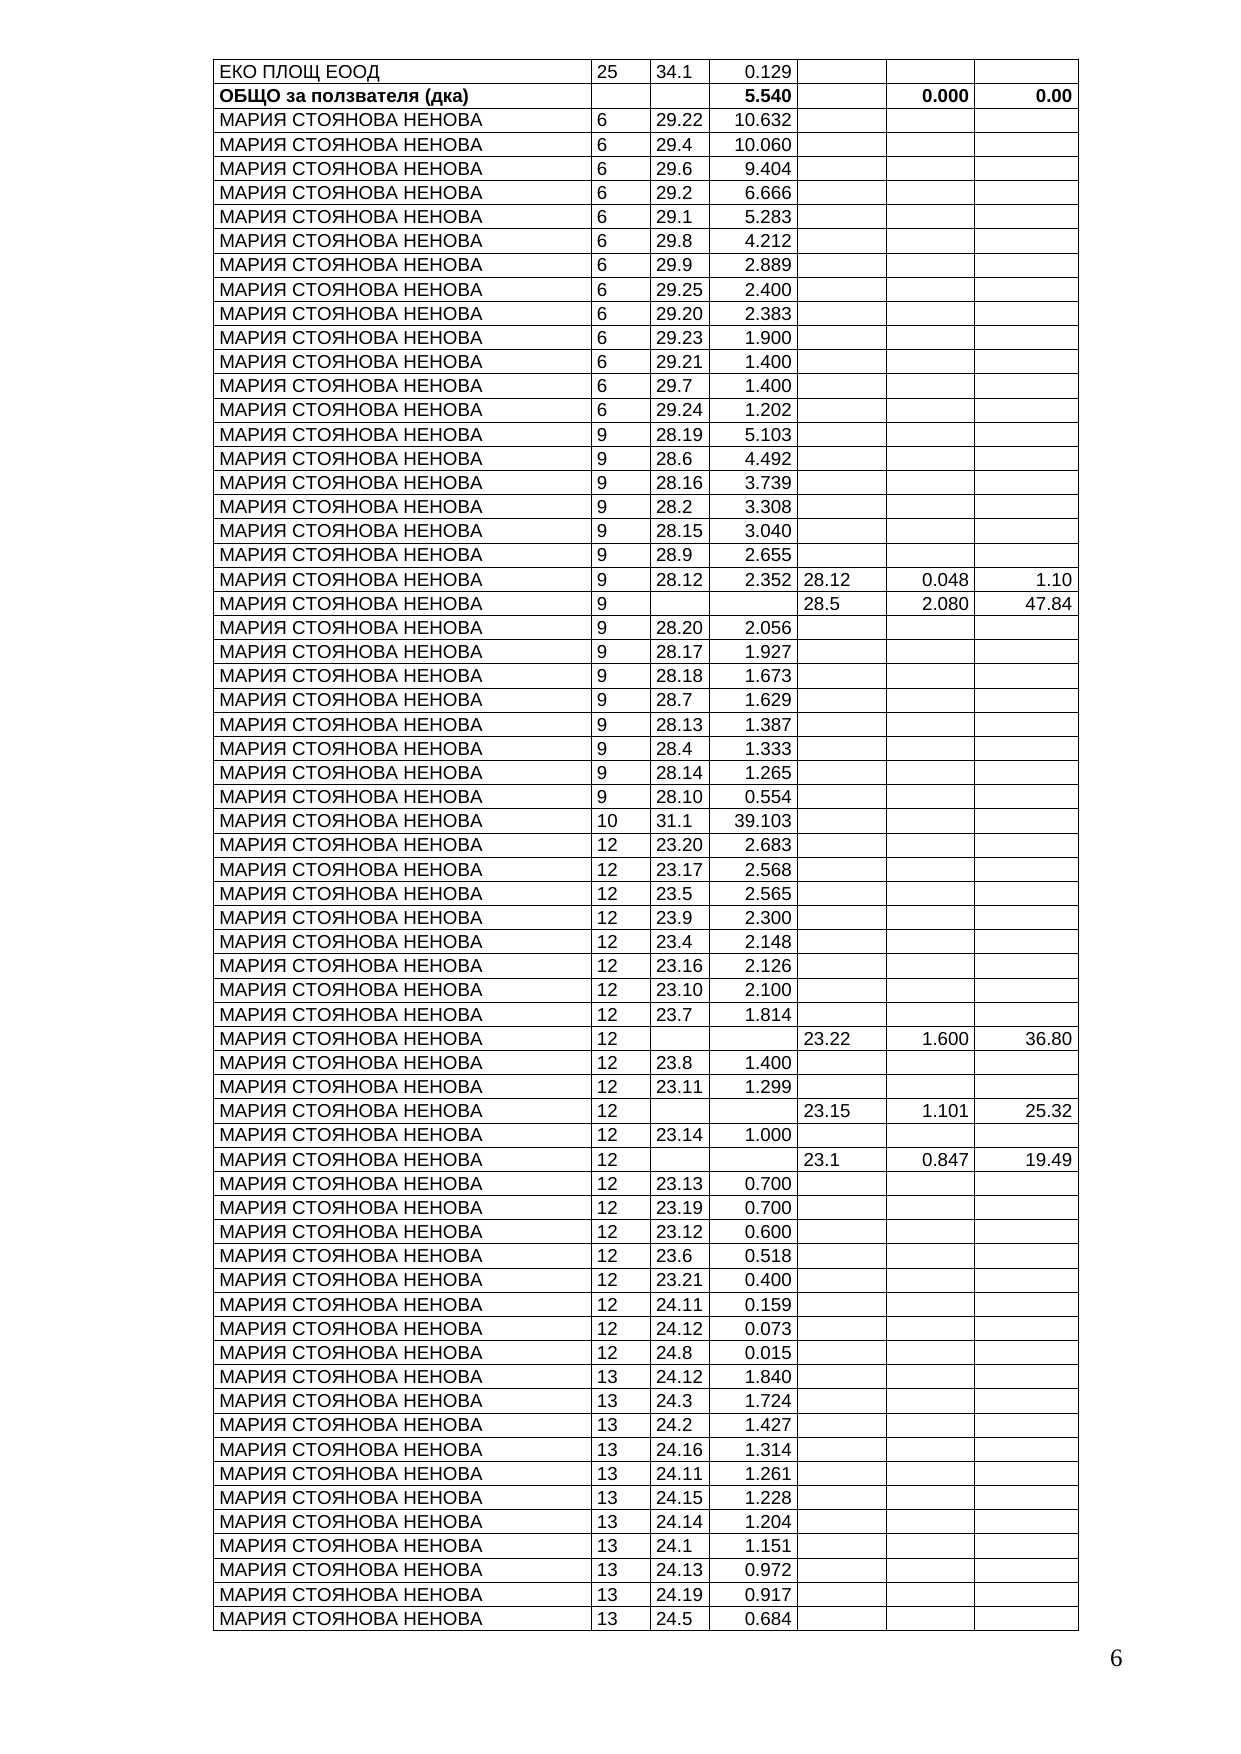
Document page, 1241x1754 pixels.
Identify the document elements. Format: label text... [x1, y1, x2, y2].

table_cell 28.7 [651, 689, 709, 712]
table_cell МАРИЯ СТОЯНОВА НЕНОВА [214, 592, 591, 615]
table_cell 28.2 [651, 495, 709, 518]
table_cell МАРИЯ СТОЯНОВА НЕНОВА [214, 1317, 591, 1340]
table_cell [798, 205, 886, 228]
table_cell [975, 1365, 1078, 1388]
table_cell МАРИЯ СТОЯНОВА НЕНОВА [214, 1196, 591, 1219]
table_cell [798, 1220, 886, 1243]
table_cell [887, 1075, 974, 1098]
table_cell МАРИЯ СТОЯНОВА НЕНОВА [214, 1341, 591, 1364]
table_cell [975, 1607, 1078, 1630]
table_cell [887, 471, 974, 494]
table_cell [975, 1510, 1078, 1533]
table_cell 24.8 [651, 1341, 709, 1364]
table_cell [975, 616, 1078, 639]
table_cell [887, 1438, 974, 1461]
table_cell [887, 326, 974, 349]
table_cell МАРИЯ СТОЯНОВА НЕНОВА [214, 471, 591, 494]
table_cell 12 [592, 1317, 650, 1340]
table_cell МАРИЯ СТОЯНОВА НЕНОВА [214, 761, 591, 784]
table_cell [887, 109, 974, 132]
table_cell 24.11 [651, 1293, 709, 1316]
table_cell [887, 278, 974, 301]
table_cell 13 [592, 1438, 650, 1461]
table_cell МАРИЯ СТОЯНОВА НЕНОВА [214, 157, 591, 180]
table_cell 29.1 [651, 205, 709, 228]
table_cell [887, 1244, 974, 1267]
table_cell 1.629 [710, 689, 797, 712]
table_cell [798, 882, 886, 905]
table_cell 1.600 [887, 1027, 974, 1050]
table_cell 9 [592, 737, 650, 760]
table_cell 9 [592, 592, 650, 615]
table_cell [975, 906, 1078, 929]
table_cell 6 [592, 350, 650, 373]
table_cell [651, 592, 709, 615]
table_cell [975, 1172, 1078, 1195]
table_cell МАРИЯ СТОЯНОВА НЕНОВА [214, 423, 591, 446]
table_cell [975, 1124, 1078, 1147]
table_cell МАРИЯ СТОЯНОВА НЕНОВА [214, 1003, 591, 1026]
table_cell [975, 1341, 1078, 1364]
table_cell 1.840 [710, 1365, 797, 1388]
table_cell [975, 302, 1078, 325]
table_cell 0.000 [887, 84, 974, 107]
table_cell [887, 689, 974, 712]
table_cell 2.100 [710, 979, 797, 1002]
table_cell 9 [592, 713, 650, 736]
table_cell МАРИЯ СТОЯНОВА НЕНОВА [214, 1244, 591, 1267]
table_cell [887, 1389, 974, 1412]
table_cell [887, 930, 974, 953]
table_cell [975, 495, 1078, 518]
table_cell 0.00 [975, 84, 1078, 107]
table_cell [798, 1607, 886, 1630]
table_cell 6 [592, 374, 650, 397]
table_cell [887, 640, 974, 663]
table_cell 12 [592, 1172, 650, 1195]
table_cell 24.14 [651, 1510, 709, 1533]
table_cell 1.204 [710, 1510, 797, 1533]
table_cell 23.6 [651, 1244, 709, 1267]
table_cell [798, 1414, 886, 1437]
table_cell [798, 471, 886, 494]
table_cell 12 [592, 1075, 650, 1098]
table_cell [975, 1559, 1078, 1582]
table_cell МАРИЯ СТОЯНОВА НЕНОВА [214, 1075, 591, 1098]
table_cell 23.7 [651, 1003, 709, 1026]
table_cell [975, 979, 1078, 1002]
table_cell МАРИЯ СТОЯНОВА НЕНОВА [214, 350, 591, 373]
table_cell 2.126 [710, 954, 797, 977]
table_cell [887, 713, 974, 736]
table_cell [887, 60, 974, 83]
table_cell 29.4 [651, 133, 709, 156]
table_cell МАРИЯ СТОЯНОВА НЕНОВА [214, 1099, 591, 1122]
table_cell [651, 1099, 709, 1122]
table_cell [887, 1293, 974, 1316]
table_cell 29.21 [651, 350, 709, 373]
table_cell 12 [592, 1341, 650, 1364]
table_cell [798, 302, 886, 325]
table_cell 2.080 [887, 592, 974, 615]
table_cell 28.19 [651, 423, 709, 446]
table_cell 6 [592, 229, 650, 252]
table_cell [975, 761, 1078, 784]
table_cell 23.14 [651, 1124, 709, 1147]
table_cell [887, 1607, 974, 1630]
table_cell 12 [592, 1148, 650, 1171]
table_cell 3.040 [710, 519, 797, 542]
table_cell 0.159 [710, 1293, 797, 1316]
table_cell МАРИЯ СТОЯНОВА НЕНОВА [214, 737, 591, 760]
table_cell [887, 1510, 974, 1533]
table_cell 9 [592, 640, 650, 663]
table_cell [975, 713, 1078, 736]
table_cell 29.23 [651, 326, 709, 349]
table_cell [975, 1003, 1078, 1026]
table_cell [798, 278, 886, 301]
table_cell 1.10 [975, 568, 1078, 591]
table_cell [887, 1583, 974, 1606]
table_cell [887, 1486, 974, 1509]
table_cell [887, 229, 974, 252]
table_cell 13 [592, 1365, 650, 1388]
table_cell 0.129 [710, 60, 797, 83]
table_cell 10.060 [710, 133, 797, 156]
table_cell [887, 1124, 974, 1147]
table_cell 24.13 [651, 1559, 709, 1582]
table_cell 29.6 [651, 157, 709, 180]
table_cell [798, 1317, 886, 1340]
table_cell 9 [592, 689, 650, 712]
table_cell [887, 954, 974, 977]
table_cell [975, 519, 1078, 542]
table_cell МАРИЯ СТОЯНОВА НЕНОВА [214, 1462, 591, 1485]
table_cell 12 [592, 930, 650, 953]
table_cell 24.15 [651, 1486, 709, 1509]
table_cell [798, 1051, 886, 1074]
table_cell 23.1 [798, 1148, 886, 1171]
table_cell 13 [592, 1534, 650, 1557]
table_cell [887, 205, 974, 228]
table_cell [887, 906, 974, 929]
table_cell [798, 1365, 886, 1388]
table_cell МАРИЯ СТОЯНОВА НЕНОВА [214, 399, 591, 422]
table_cell МАРИЯ СТОЯНОВА НЕНОВА [214, 1559, 591, 1582]
table_cell 1.900 [710, 326, 797, 349]
table_cell 9 [592, 544, 650, 567]
table_cell 28.12 [798, 568, 886, 591]
table_cell 9 [592, 616, 650, 639]
table_cell [798, 664, 886, 687]
table_cell 6 [592, 399, 650, 422]
table_cell 6 [592, 205, 650, 228]
table_cell [710, 1027, 797, 1050]
table_cell 28.20 [651, 616, 709, 639]
table_cell 2.383 [710, 302, 797, 325]
table_cell МАРИЯ СТОЯНОВА НЕНОВА [214, 1172, 591, 1195]
table_cell МАРИЯ СТОЯНОВА НЕНОВА [214, 544, 591, 567]
table_cell [887, 1269, 974, 1292]
table_cell [975, 471, 1078, 494]
table_cell МАРИЯ СТОЯНОВА НЕНОВА [214, 979, 591, 1002]
table_cell 1.387 [710, 713, 797, 736]
table_cell 28.16 [651, 471, 709, 494]
table_cell [798, 1510, 886, 1533]
table_cell 13 [592, 1462, 650, 1485]
table_cell 31.1 [651, 809, 709, 832]
table_cell 4.492 [710, 447, 797, 470]
table_cell 25.32 [975, 1099, 1078, 1122]
table_cell 47.84 [975, 592, 1078, 615]
table_cell [887, 133, 974, 156]
table_cell [975, 1534, 1078, 1557]
table_cell [887, 374, 974, 397]
table_cell МАРИЯ СТОЯНОВА НЕНОВА [214, 519, 591, 542]
table_cell МАРИЯ СТОЯНОВА НЕНОВА [214, 882, 591, 905]
table_cell 28.12 [651, 568, 709, 591]
table_cell [592, 84, 650, 107]
table_cell 6 [592, 157, 650, 180]
table_cell МАРИЯ СТОЯНОВА НЕНОВА [214, 181, 591, 204]
table_cell 6 [592, 254, 650, 277]
table_cell 28.13 [651, 713, 709, 736]
table_cell 1.202 [710, 399, 797, 422]
table_cell МАРИЯ СТОЯНОВА НЕНОВА [214, 495, 591, 518]
table_cell [798, 640, 886, 663]
table_cell 1.673 [710, 664, 797, 687]
table_cell МАРИЯ СТОЯНОВА НЕНОВА [214, 640, 591, 663]
table_cell 5.103 [710, 423, 797, 446]
table_cell МАРИЯ СТОЯНОВА НЕНОВА [214, 278, 591, 301]
table_cell 24.16 [651, 1438, 709, 1461]
table_cell 2.300 [710, 906, 797, 929]
table_cell 28.9 [651, 544, 709, 567]
table_cell [798, 1462, 886, 1485]
table_cell [887, 254, 974, 277]
table_cell 12 [592, 954, 650, 977]
table_cell 29.8 [651, 229, 709, 252]
table_cell 0.073 [710, 1317, 797, 1340]
table_cell [975, 1051, 1078, 1074]
table_cell [887, 519, 974, 542]
table_cell [798, 495, 886, 518]
table_cell МАРИЯ СТОЯНОВА НЕНОВА [214, 834, 591, 857]
table_cell [798, 713, 886, 736]
table_cell [975, 930, 1078, 953]
table_cell [975, 229, 1078, 252]
table_cell [798, 1293, 886, 1316]
table_cell [975, 1317, 1078, 1340]
table_cell 1.314 [710, 1438, 797, 1461]
table_cell МАРИЯ СТОЯНОВА НЕНОВА [214, 1438, 591, 1461]
table_cell [975, 954, 1078, 977]
table_cell 13 [592, 1607, 650, 1630]
table_cell МАРИЯ СТОЯНОВА НЕНОВА [214, 1486, 591, 1509]
table_cell [975, 640, 1078, 663]
table_cell 12 [592, 882, 650, 905]
table_cell 13 [592, 1510, 650, 1533]
table_cell [798, 737, 886, 760]
table_cell [975, 1414, 1078, 1437]
table_cell 28.18 [651, 664, 709, 687]
table_cell МАРИЯ СТОЯНОВА НЕНОВА [214, 689, 591, 712]
table_cell [798, 1172, 886, 1195]
table_cell [975, 858, 1078, 881]
table_cell 9 [592, 664, 650, 687]
table_cell [887, 1220, 974, 1243]
table_cell МАРИЯ СТОЯНОВА НЕНОВА [214, 326, 591, 349]
table_cell [798, 447, 886, 470]
table_cell [887, 1559, 974, 1582]
table_cell [798, 1124, 886, 1147]
table_cell 24.3 [651, 1389, 709, 1412]
table_cell МАРИЯ СТОЯНОВА НЕНОВА [214, 1293, 591, 1316]
table_cell ОБЩО за ползвателя (дка) [214, 84, 591, 107]
table_cell 23.12 [651, 1220, 709, 1243]
table_cell 23.20 [651, 834, 709, 857]
table_cell 9.404 [710, 157, 797, 180]
table_cell 12 [592, 1196, 650, 1219]
table_cell 1.400 [710, 1051, 797, 1074]
table_cell 9 [592, 568, 650, 591]
table_cell 13 [592, 1559, 650, 1582]
table_cell 9 [592, 785, 650, 808]
table_cell [887, 1172, 974, 1195]
table_cell МАРИЯ СТОЯНОВА НЕНОВА [214, 1027, 591, 1050]
table_cell [975, 809, 1078, 832]
table_cell [887, 1196, 974, 1219]
table_cell [798, 1341, 886, 1364]
table_cell 12 [592, 1293, 650, 1316]
table_cell [975, 785, 1078, 808]
table_cell [887, 447, 974, 470]
table_cell 0.048 [887, 568, 974, 591]
table_cell МАРИЯ СТОЯНОВА НЕНОВА [214, 205, 591, 228]
table_cell [975, 374, 1078, 397]
table_cell [975, 1220, 1078, 1243]
table_cell 0.518 [710, 1244, 797, 1267]
table_cell [798, 809, 886, 832]
table_cell 24.2 [651, 1414, 709, 1437]
table_cell [798, 109, 886, 132]
table_cell 9 [592, 495, 650, 518]
table_cell [651, 84, 709, 107]
table_cell 23.16 [651, 954, 709, 977]
table_cell [975, 1389, 1078, 1412]
table_cell [887, 664, 974, 687]
table_cell [975, 133, 1078, 156]
table_cell 23.17 [651, 858, 709, 881]
table_cell 6 [592, 133, 650, 156]
table_cell [798, 350, 886, 373]
table_cell 0.700 [710, 1172, 797, 1195]
table_cell [975, 1462, 1078, 1485]
table_cell [975, 664, 1078, 687]
table_cell [798, 858, 886, 881]
table_cell 29.24 [651, 399, 709, 422]
table_cell 25 [592, 60, 650, 83]
table_cell [798, 1244, 886, 1267]
table_cell 23.5 [651, 882, 709, 905]
table_cell [887, 423, 974, 446]
table_cell 0.600 [710, 1220, 797, 1243]
table_cell 36.80 [975, 1027, 1078, 1050]
table_cell [651, 1027, 709, 1050]
table_cell [887, 785, 974, 808]
table_cell 0.400 [710, 1269, 797, 1292]
table_cell 34.1 [651, 60, 709, 83]
table_cell 10.632 [710, 109, 797, 132]
table_cell [887, 1003, 974, 1026]
table_cell 12 [592, 979, 650, 1002]
table_cell 28.17 [651, 640, 709, 663]
table_cell [887, 834, 974, 857]
table_cell МАРИЯ СТОЯНОВА НЕНОВА [214, 1269, 591, 1292]
table_cell МАРИЯ СТОЯНОВА НЕНОВА [214, 254, 591, 277]
table_cell ЕКО ПЛОЩ ЕООД [214, 60, 591, 83]
table_cell МАРИЯ СТОЯНОВА НЕНОВА [214, 954, 591, 977]
table_cell [975, 326, 1078, 349]
table_cell [975, 1438, 1078, 1461]
table_cell [798, 254, 886, 277]
table_cell МАРИЯ СТОЯНОВА НЕНОВА [214, 302, 591, 325]
table_cell [798, 60, 886, 83]
table_cell 39.103 [710, 809, 797, 832]
table_cell 1.400 [710, 374, 797, 397]
table_cell [975, 1293, 1078, 1316]
table_cell 1.261 [710, 1462, 797, 1485]
table_cell [798, 157, 886, 180]
table_cell 13 [592, 1414, 650, 1437]
table_cell 6 [592, 302, 650, 325]
table_cell [798, 1559, 886, 1582]
table_cell [798, 1438, 886, 1461]
table_cell 9 [592, 519, 650, 542]
table_cell [887, 1051, 974, 1074]
table_cell [798, 1003, 886, 1026]
table_cell 1.265 [710, 761, 797, 784]
table_cell 1.333 [710, 737, 797, 760]
table_cell [710, 592, 797, 615]
table_cell [798, 1486, 886, 1509]
table_cell [798, 519, 886, 542]
table_cell [798, 954, 886, 977]
table_cell [798, 84, 886, 107]
table_cell 3.739 [710, 471, 797, 494]
table_cell МАРИЯ СТОЯНОВА НЕНОВА [214, 133, 591, 156]
table_cell МАРИЯ СТОЯНОВА НЕНОВА [214, 1534, 591, 1557]
table_cell [975, 882, 1078, 905]
table_cell 1.427 [710, 1414, 797, 1437]
table_cell 6 [592, 109, 650, 132]
table_cell [710, 1148, 797, 1171]
table_cell 24.19 [651, 1583, 709, 1606]
table_cell 13 [592, 1583, 650, 1606]
table_cell МАРИЯ СТОЯНОВА НЕНОВА [214, 616, 591, 639]
table_cell 24.12 [651, 1317, 709, 1340]
table_cell [798, 423, 886, 446]
table_cell 3.308 [710, 495, 797, 518]
table_cell МАРИЯ СТОЯНОВА НЕНОВА [214, 858, 591, 881]
table_cell [798, 761, 886, 784]
table_cell 29.9 [651, 254, 709, 277]
table_cell МАРИЯ СТОЯНОВА НЕНОВА [214, 1414, 591, 1437]
table_cell [975, 737, 1078, 760]
table_cell [798, 1389, 886, 1412]
table_cell 23.19 [651, 1196, 709, 1219]
table_cell [975, 544, 1078, 567]
table_cell 28.6 [651, 447, 709, 470]
table_cell [975, 834, 1078, 857]
table_cell 23.9 [651, 906, 709, 929]
table_cell МАРИЯ СТОЯНОВА НЕНОВА [214, 785, 591, 808]
table_cell [975, 181, 1078, 204]
table_cell МАРИЯ СТОЯНОВА НЕНОВА [214, 664, 591, 687]
table_cell [887, 616, 974, 639]
table_cell [798, 133, 886, 156]
table_cell 1.724 [710, 1389, 797, 1412]
table_cell [975, 1244, 1078, 1267]
table_cell [975, 447, 1078, 470]
table_cell 1.151 [710, 1534, 797, 1557]
table_cell [798, 544, 886, 567]
table_cell 12 [592, 1244, 650, 1267]
table_cell 2.568 [710, 858, 797, 881]
table_cell [887, 882, 974, 905]
table_cell 12 [592, 858, 650, 881]
table_cell 29.20 [651, 302, 709, 325]
table_cell [798, 834, 886, 857]
table_cell 28.15 [651, 519, 709, 542]
table_cell 0.684 [710, 1607, 797, 1630]
table_cell 0.847 [887, 1148, 974, 1171]
table_cell МАРИЯ СТОЯНОВА НЕНОВА [214, 447, 591, 470]
table_cell [975, 109, 1078, 132]
table_cell 19.49 [975, 1148, 1078, 1171]
table_cell МАРИЯ СТОЯНОВА НЕНОВА [214, 109, 591, 132]
table_cell [887, 544, 974, 567]
table_cell 29.25 [651, 278, 709, 301]
table_cell 12 [592, 1269, 650, 1292]
table_cell 6 [592, 278, 650, 301]
table_cell [887, 157, 974, 180]
table_cell [887, 1317, 974, 1340]
table_cell [798, 906, 886, 929]
table_cell [975, 1196, 1078, 1219]
table_cell [798, 326, 886, 349]
table_cell [887, 181, 974, 204]
table_cell 13 [592, 1389, 650, 1412]
table_cell 2.889 [710, 254, 797, 277]
table_cell [798, 1075, 886, 1098]
table_cell МАРИЯ СТОЯНОВА НЕНОВА [214, 1365, 591, 1388]
table_cell [887, 737, 974, 760]
table_cell [798, 979, 886, 1002]
table_cell 12 [592, 1051, 650, 1074]
table_cell МАРИЯ СТОЯНОВА НЕНОВА [214, 1051, 591, 1074]
table_cell 6 [592, 181, 650, 204]
table_cell 9 [592, 423, 650, 446]
table_cell [887, 1365, 974, 1388]
table_cell 1.228 [710, 1486, 797, 1509]
table_cell [710, 1099, 797, 1122]
table_cell [887, 350, 974, 373]
table_cell 0.917 [710, 1583, 797, 1606]
table_cell МАРИЯ СТОЯНОВА НЕНОВА [214, 1583, 591, 1606]
table_cell 1.101 [887, 1099, 974, 1122]
table_cell 23.13 [651, 1172, 709, 1195]
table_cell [214, 1607, 591, 1630]
table_cell 12 [592, 1220, 650, 1243]
table_cell 5.283 [710, 205, 797, 228]
table_cell 23.11 [651, 1075, 709, 1098]
table_cell 6.666 [710, 181, 797, 204]
table_cell [887, 1534, 974, 1557]
table_cell [887, 1462, 974, 1485]
table_cell [798, 616, 886, 639]
table_cell [975, 350, 1078, 373]
table_cell 24.11 [651, 1462, 709, 1485]
table_cell МАРИЯ СТОЯНОВА НЕНОВА [214, 1510, 591, 1533]
table_cell 28.14 [651, 761, 709, 784]
table_cell 1.927 [710, 640, 797, 663]
table_cell 12 [592, 1027, 650, 1050]
table_cell 24.12 [651, 1365, 709, 1388]
table_cell 6 [592, 326, 650, 349]
table_cell [975, 278, 1078, 301]
table_cell [975, 423, 1078, 446]
table_cell 29.7 [651, 374, 709, 397]
table_cell МАРИЯ СТОЯНОВА НЕНОВА [214, 229, 591, 252]
table_cell 12 [592, 1124, 650, 1147]
table_cell 1.814 [710, 1003, 797, 1026]
table_cell 23.15 [798, 1099, 886, 1122]
table_cell 2.148 [710, 930, 797, 953]
table_cell 4.212 [710, 229, 797, 252]
table_cell 12 [592, 906, 650, 929]
table_cell 0.554 [710, 785, 797, 808]
table_cell [798, 399, 886, 422]
table_cell [887, 399, 974, 422]
table_cell [975, 157, 1078, 180]
table_cell [887, 1341, 974, 1364]
table_cell [975, 1269, 1078, 1292]
table_cell 24.5 [651, 1607, 709, 1630]
table_cell 0.972 [710, 1559, 797, 1582]
table_cell МАРИЯ СТОЯНОВА НЕНОВА [214, 374, 591, 397]
table_cell [975, 205, 1078, 228]
table_cell 2.683 [710, 834, 797, 857]
table_cell 2.056 [710, 616, 797, 639]
table_cell [887, 809, 974, 832]
table_cell [798, 689, 886, 712]
table_cell 1.000 [710, 1124, 797, 1147]
table_cell 5.540 [710, 84, 797, 107]
table_cell 9 [592, 447, 650, 470]
table_cell [887, 761, 974, 784]
table_cell 23.10 [651, 979, 709, 1002]
table_cell 13 [592, 1486, 650, 1509]
table_cell 23.22 [798, 1027, 886, 1050]
table_cell [798, 785, 886, 808]
table_cell [887, 302, 974, 325]
table_cell [975, 1075, 1078, 1098]
table_cell МАРИЯ СТОЯНОВА НЕНОВА [214, 930, 591, 953]
table_cell 2.352 [710, 568, 797, 591]
table_cell 9 [592, 471, 650, 494]
table_cell МАРИЯ СТОЯНОВА НЕНОВА [214, 1220, 591, 1243]
table_cell 24.1 [651, 1534, 709, 1557]
table_cell 28.4 [651, 737, 709, 760]
table_cell 2.400 [710, 278, 797, 301]
table_cell [887, 495, 974, 518]
table_cell 1.299 [710, 1075, 797, 1098]
table_cell [798, 1534, 886, 1557]
table_cell [975, 254, 1078, 277]
table_cell 23.4 [651, 930, 709, 953]
table_cell [798, 374, 886, 397]
table_cell МАРИЯ СТОЯНОВА НЕНОВА [214, 1389, 591, 1412]
table_cell [975, 1583, 1078, 1606]
table_cell [975, 399, 1078, 422]
table_cell [887, 858, 974, 881]
table_cell 28.10 [651, 785, 709, 808]
table_cell 23.21 [651, 1269, 709, 1292]
table_cell [887, 1414, 974, 1437]
table_cell 2.655 [710, 544, 797, 567]
table_cell 0.700 [710, 1196, 797, 1219]
table_cell [798, 1583, 886, 1606]
table_cell [651, 1148, 709, 1171]
table_cell [975, 1486, 1078, 1509]
table_cell [798, 181, 886, 204]
table_cell МАРИЯ СТОЯНОВА НЕНОВА [214, 713, 591, 736]
table_cell 0.015 [710, 1341, 797, 1364]
table_cell [975, 60, 1078, 83]
table_cell МАРИЯ СТОЯНОВА НЕНОВА [214, 568, 591, 591]
table_cell [798, 930, 886, 953]
table_cell 1.400 [710, 350, 797, 373]
table_cell [798, 1196, 886, 1219]
table_cell 29.2 [651, 181, 709, 204]
table_cell 10 [592, 809, 650, 832]
table_cell [887, 979, 974, 1002]
table_cell 12 [592, 1003, 650, 1026]
table_cell 2.565 [710, 882, 797, 905]
table_cell [798, 229, 886, 252]
table_cell 12 [592, 834, 650, 857]
table_cell 23.8 [651, 1051, 709, 1074]
table_cell МАРИЯ СТОЯНОВА НЕНОВА [214, 906, 591, 929]
table_cell 9 [592, 761, 650, 784]
table_cell МАРИЯ СТОЯНОВА НЕНОВА [214, 809, 591, 832]
table_cell 29.22 [651, 109, 709, 132]
table_cell 12 [592, 1099, 650, 1122]
table_cell [798, 1269, 886, 1292]
table_cell МАРИЯ СТОЯНОВА НЕНОВА [214, 1124, 591, 1147]
table_cell [975, 689, 1078, 712]
table_cell 28.5 [798, 592, 886, 615]
table_cell МАРИЯ СТОЯНОВА НЕНОВА [214, 1148, 591, 1171]
